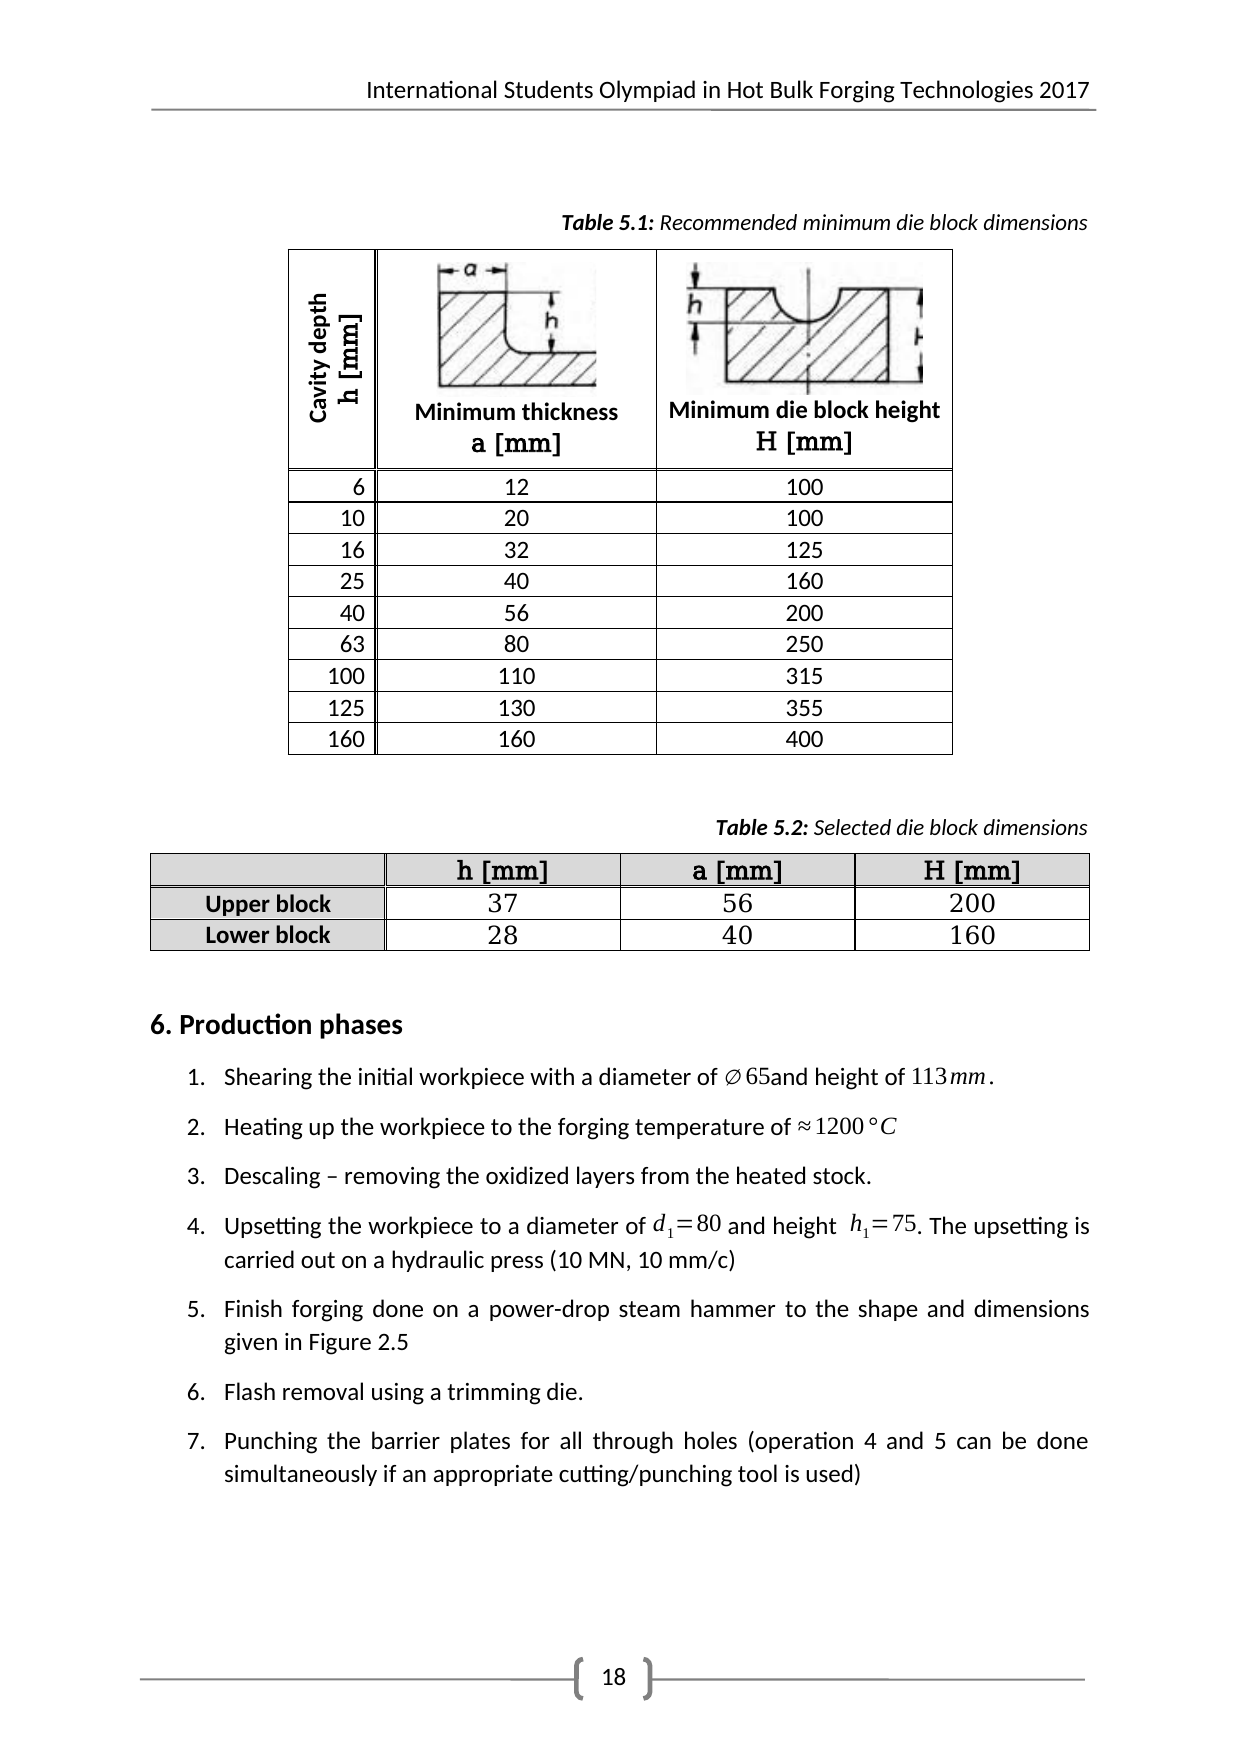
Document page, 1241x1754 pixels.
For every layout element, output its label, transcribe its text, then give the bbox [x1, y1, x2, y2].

table_cell 40 [289, 597, 374, 628]
table_cell 80 [378, 629, 656, 659]
table_cell 130 [378, 692, 656, 722]
table_cell 160 [289, 723, 374, 754]
list Flash removal using a trimming die. [187, 1376, 1090, 1406]
text Table 5.1: Recommended minimum die block dimensions [150, 208, 1090, 236]
table_cell 100 [657, 503, 952, 533]
table_cell 355 [657, 692, 952, 722]
table_cell 32 [378, 534, 656, 564]
table_header [151, 854, 384, 885]
table_cell 28 [387, 920, 620, 950]
table_cell Lower block [151, 920, 384, 950]
list Upsetting the workpiece to a diameter of and height . The upsetting is carried out on a hydraulic press (10 MN, 10 mm/c) [187, 1210, 1090, 1274]
table_cell Upper block [151, 888, 384, 918]
table_cell 100 [657, 471, 952, 501]
table_cell 160 [378, 723, 656, 754]
table_cell 200 [856, 888, 1089, 918]
table_header Minimum die block height H [mm] [657, 250, 952, 468]
table_cell 110 [378, 660, 656, 691]
list Heating up the workpiece to the forging temperature of [187, 1111, 1090, 1141]
table_header a [mm] [621, 854, 854, 885]
table_cell 10 [289, 503, 374, 533]
table_cell 125 [289, 692, 374, 722]
list Finish forging done on a power-drop steam hammer to the shape and dimensions given in Figure 2.5 [187, 1293, 1090, 1357]
text Table 5.2: Selected die block dimensions [150, 813, 1090, 841]
table_cell 315 [657, 660, 952, 691]
list Punching the barrier plates for all through holes (operation 4 and 5 can be done simultaneously if an appropriate cutting/punching tool is used) [187, 1426, 1090, 1489]
table_header Cavity depth h [mm] [289, 250, 374, 468]
table_cell 160 [856, 920, 1089, 950]
table_cell 160 [657, 566, 952, 596]
table_cell 25 [289, 566, 374, 596]
table_cell 100 [289, 660, 374, 691]
table_cell 40 [621, 920, 854, 950]
table_cell 63 [289, 629, 374, 659]
table_cell 37 [387, 888, 620, 918]
table_header H [mm] [856, 854, 1089, 885]
table_cell 250 [657, 629, 952, 659]
table_cell 16 [289, 534, 374, 564]
table_cell 56 [378, 597, 656, 628]
table_cell 6 [289, 471, 374, 501]
subtitle 6. Production phases [150, 1006, 1090, 1042]
list Shearing the initial workpiece with a diameter of and height of [187, 1061, 1090, 1092]
table_cell 200 [657, 597, 952, 628]
table_header Minimum thickness a [mm] [378, 250, 656, 468]
list Descaling – removing the oxidized layers from the heated stock. [187, 1161, 1090, 1191]
table_cell 125 [657, 534, 952, 564]
table_cell 12 [378, 471, 656, 501]
table_cell 40 [378, 566, 656, 596]
table_cell 400 [657, 723, 952, 754]
table_header h [mm] [387, 854, 620, 885]
table_cell 20 [378, 503, 656, 533]
table_cell 56 [621, 888, 854, 918]
